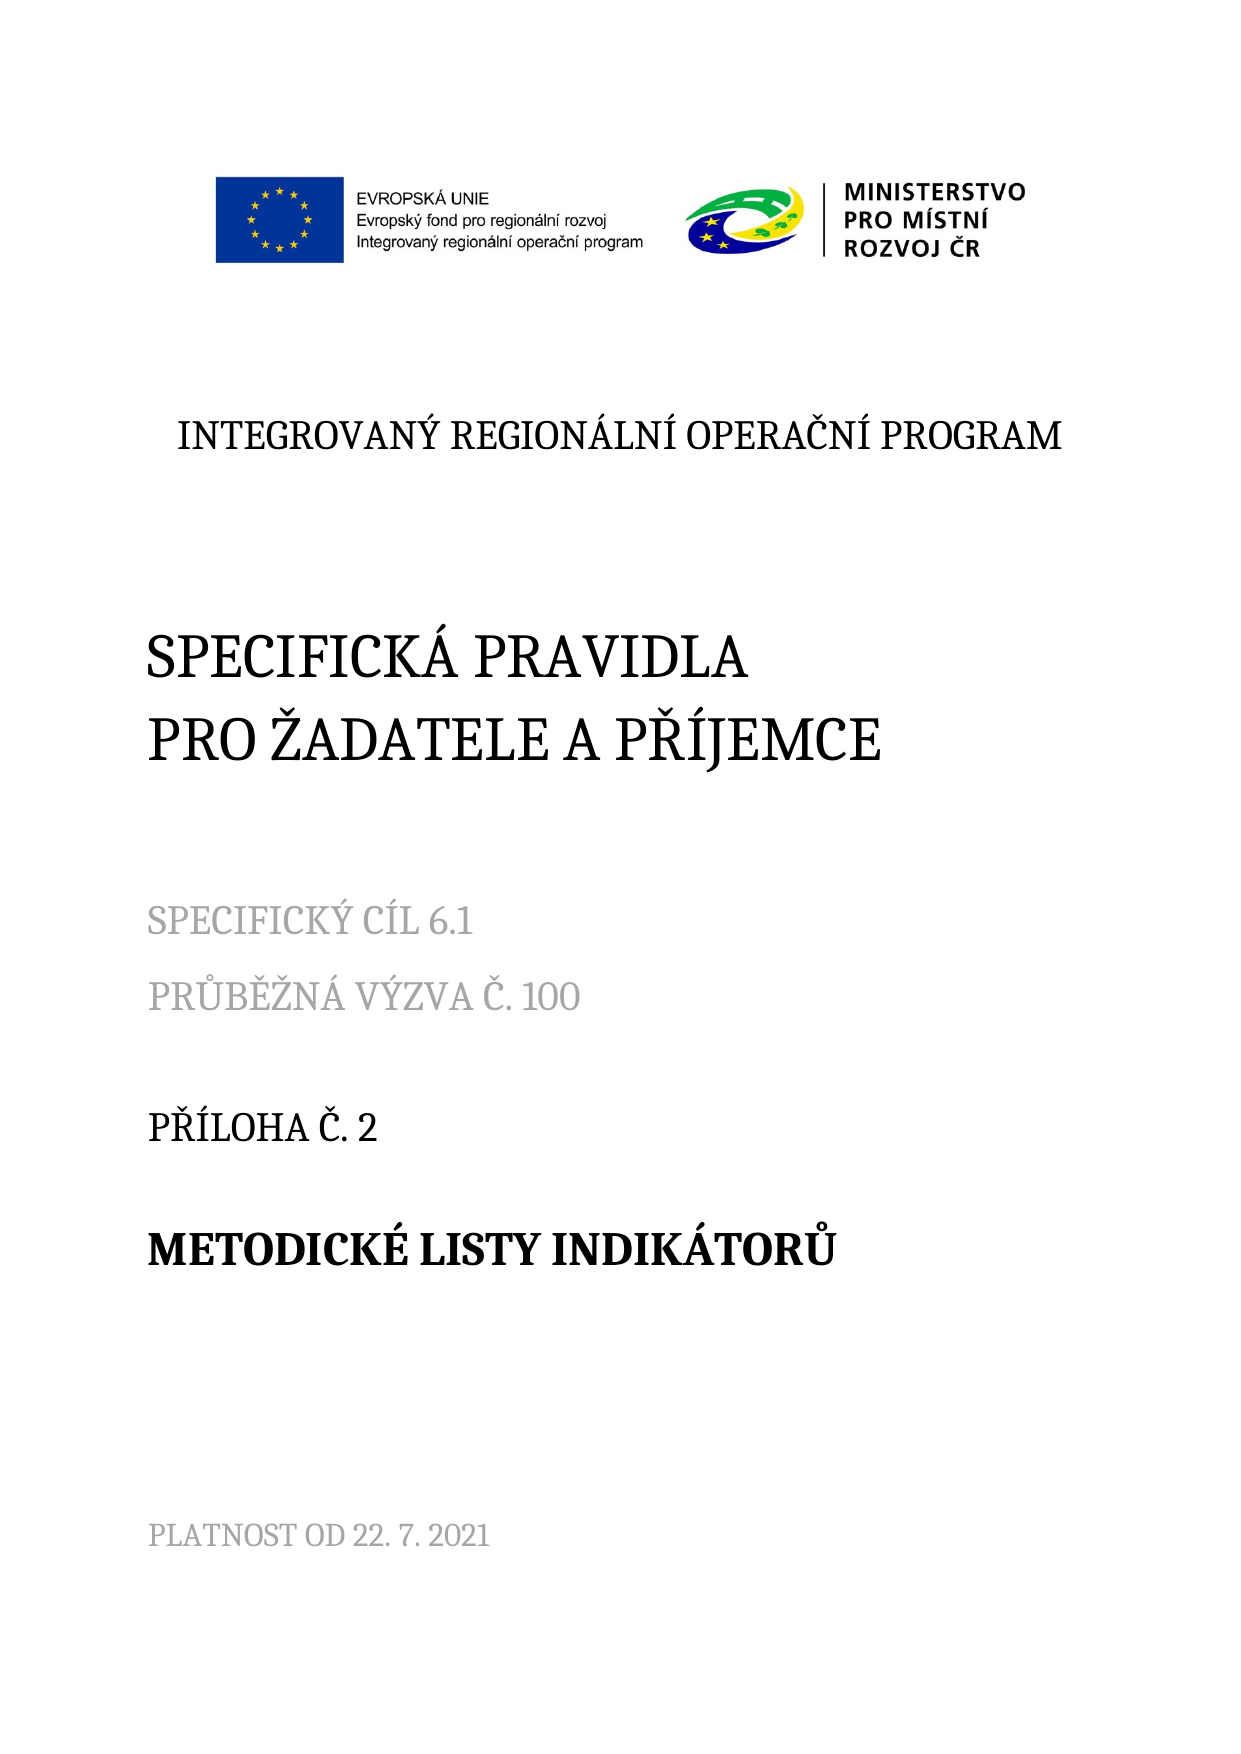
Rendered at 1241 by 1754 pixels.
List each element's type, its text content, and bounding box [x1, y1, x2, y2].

text Specifický cíl 6.1 [148, 897, 1093, 945]
text Průběžná výzva Č. 100 [148, 973, 1093, 1021]
text INTEGROVANÝ REGIONÁLNÍ OPERAČNÍ PROGRAM [148, 412, 1093, 460]
text PRO ŽADATELE A PŘÍJEMCE [148, 704, 1093, 776]
text pLATNOST OD 22. 7. 2021 [148, 1517, 1093, 1555]
text PŘÍLOHA Č. 2 [148, 1104, 1093, 1152]
text Specifická PRAVIDLA [148, 622, 1093, 693]
picture [187, 147, 1053, 291]
text Metodické listy indikátorů [148, 1222, 1093, 1277]
